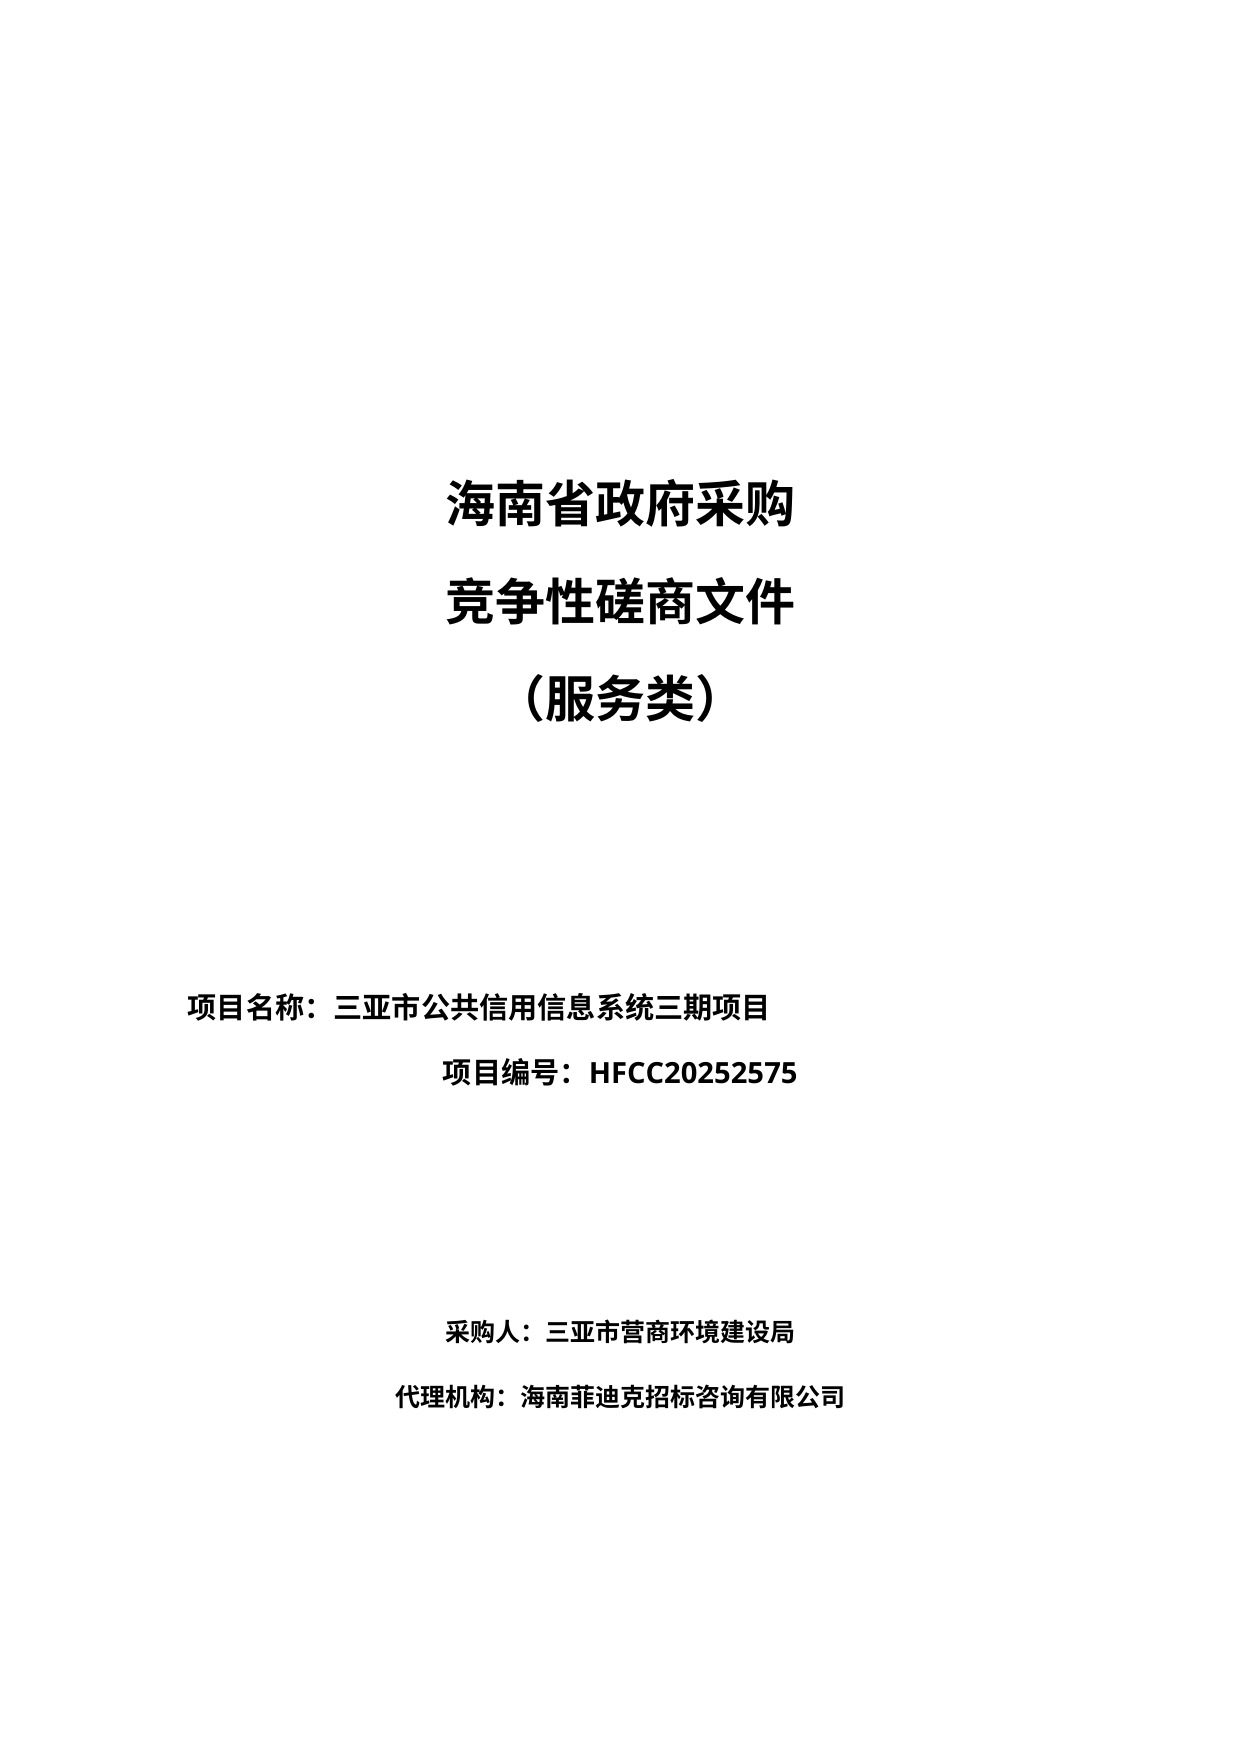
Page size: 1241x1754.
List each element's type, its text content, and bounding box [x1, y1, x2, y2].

text 采购人：三亚市营商环境建设局 [187, 1299, 1053, 1364]
text 项目编号：HFCC20252575 [187, 1039, 1053, 1104]
text 项目名称：三亚市公共信用信息系统三期项目 [187, 974, 1053, 1039]
text 代理机构：海南菲迪克招标咨询有限公司 [187, 1364, 1053, 1429]
text 竞争性磋商文件 [187, 552, 1053, 649]
text 海南省政府采购 [187, 454, 1053, 552]
text （服务类） [187, 649, 1053, 747]
